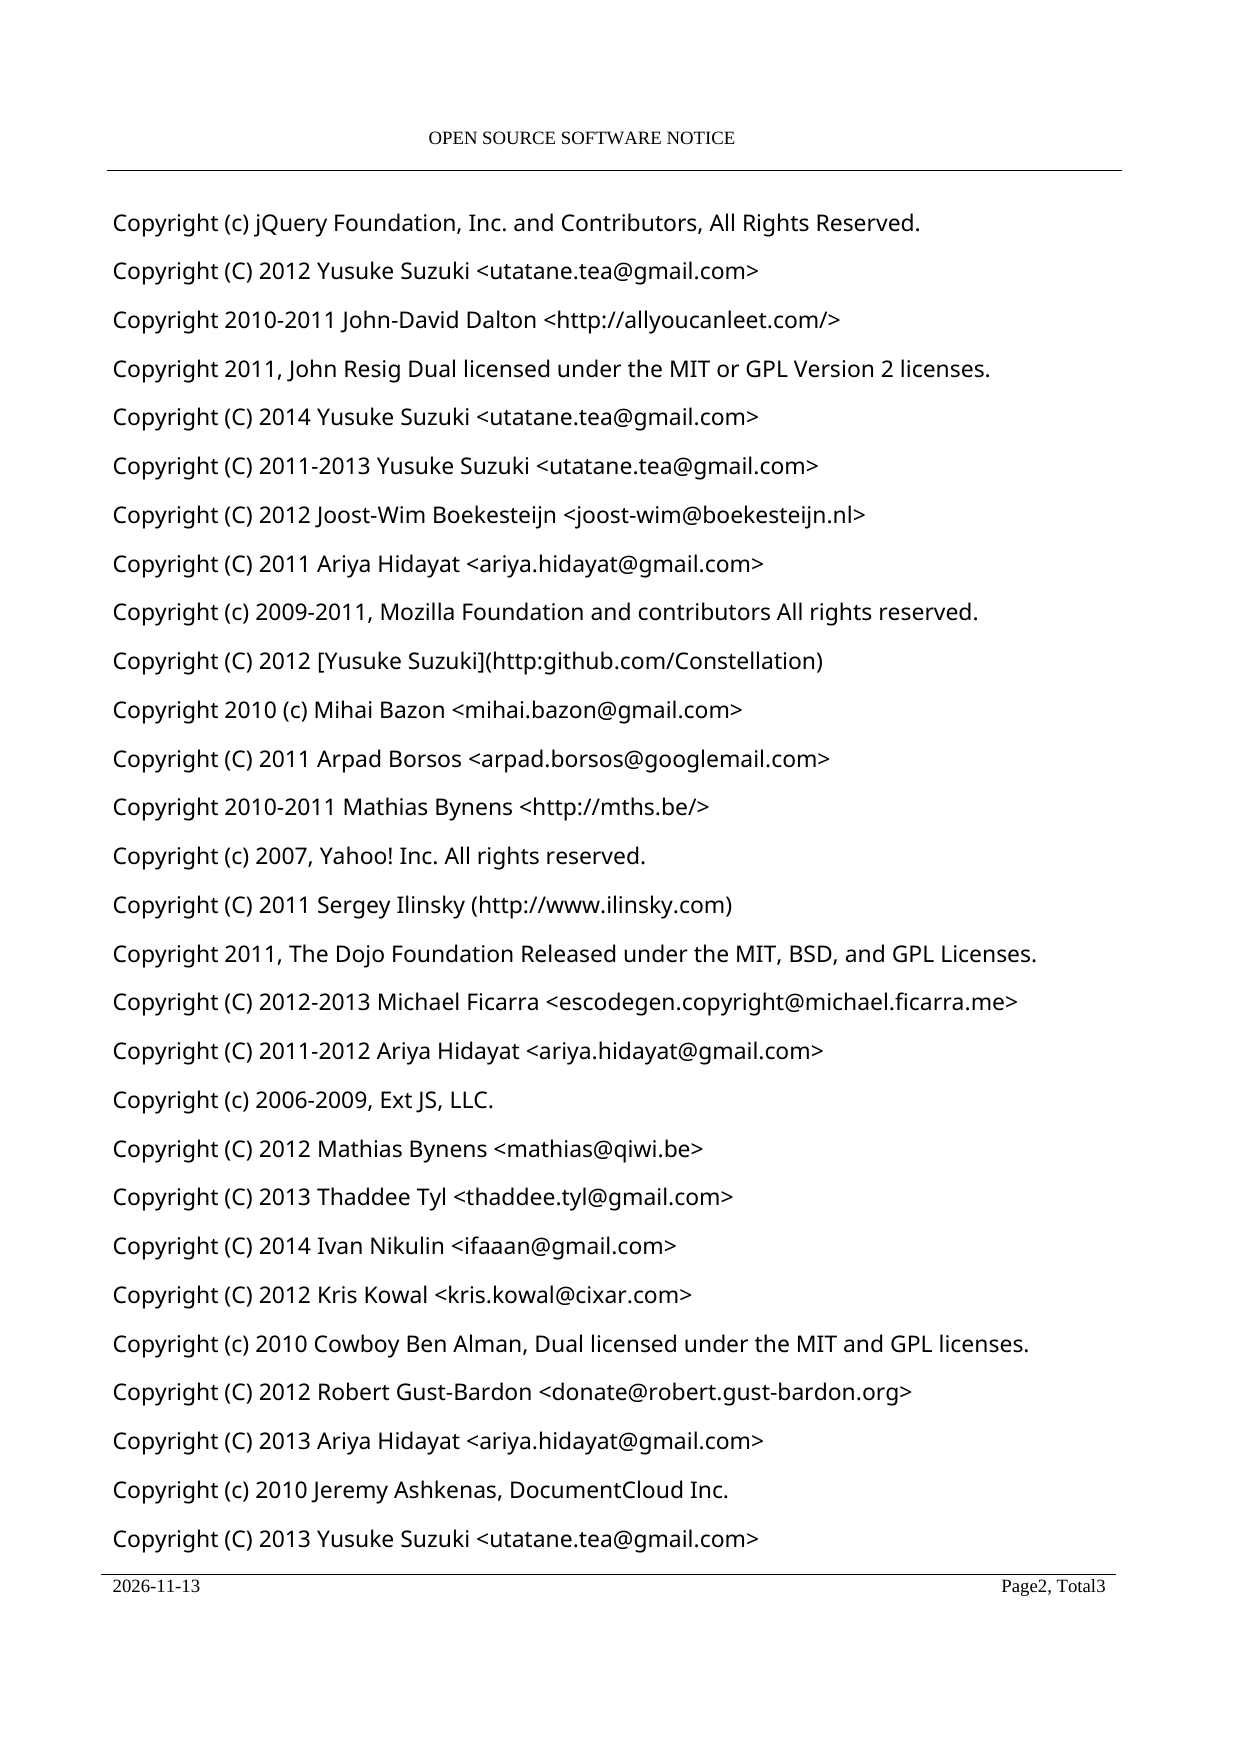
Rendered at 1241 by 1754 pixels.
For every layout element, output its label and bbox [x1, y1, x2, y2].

text [112, 206, 1128, 239]
text [112, 254, 1128, 1554]
